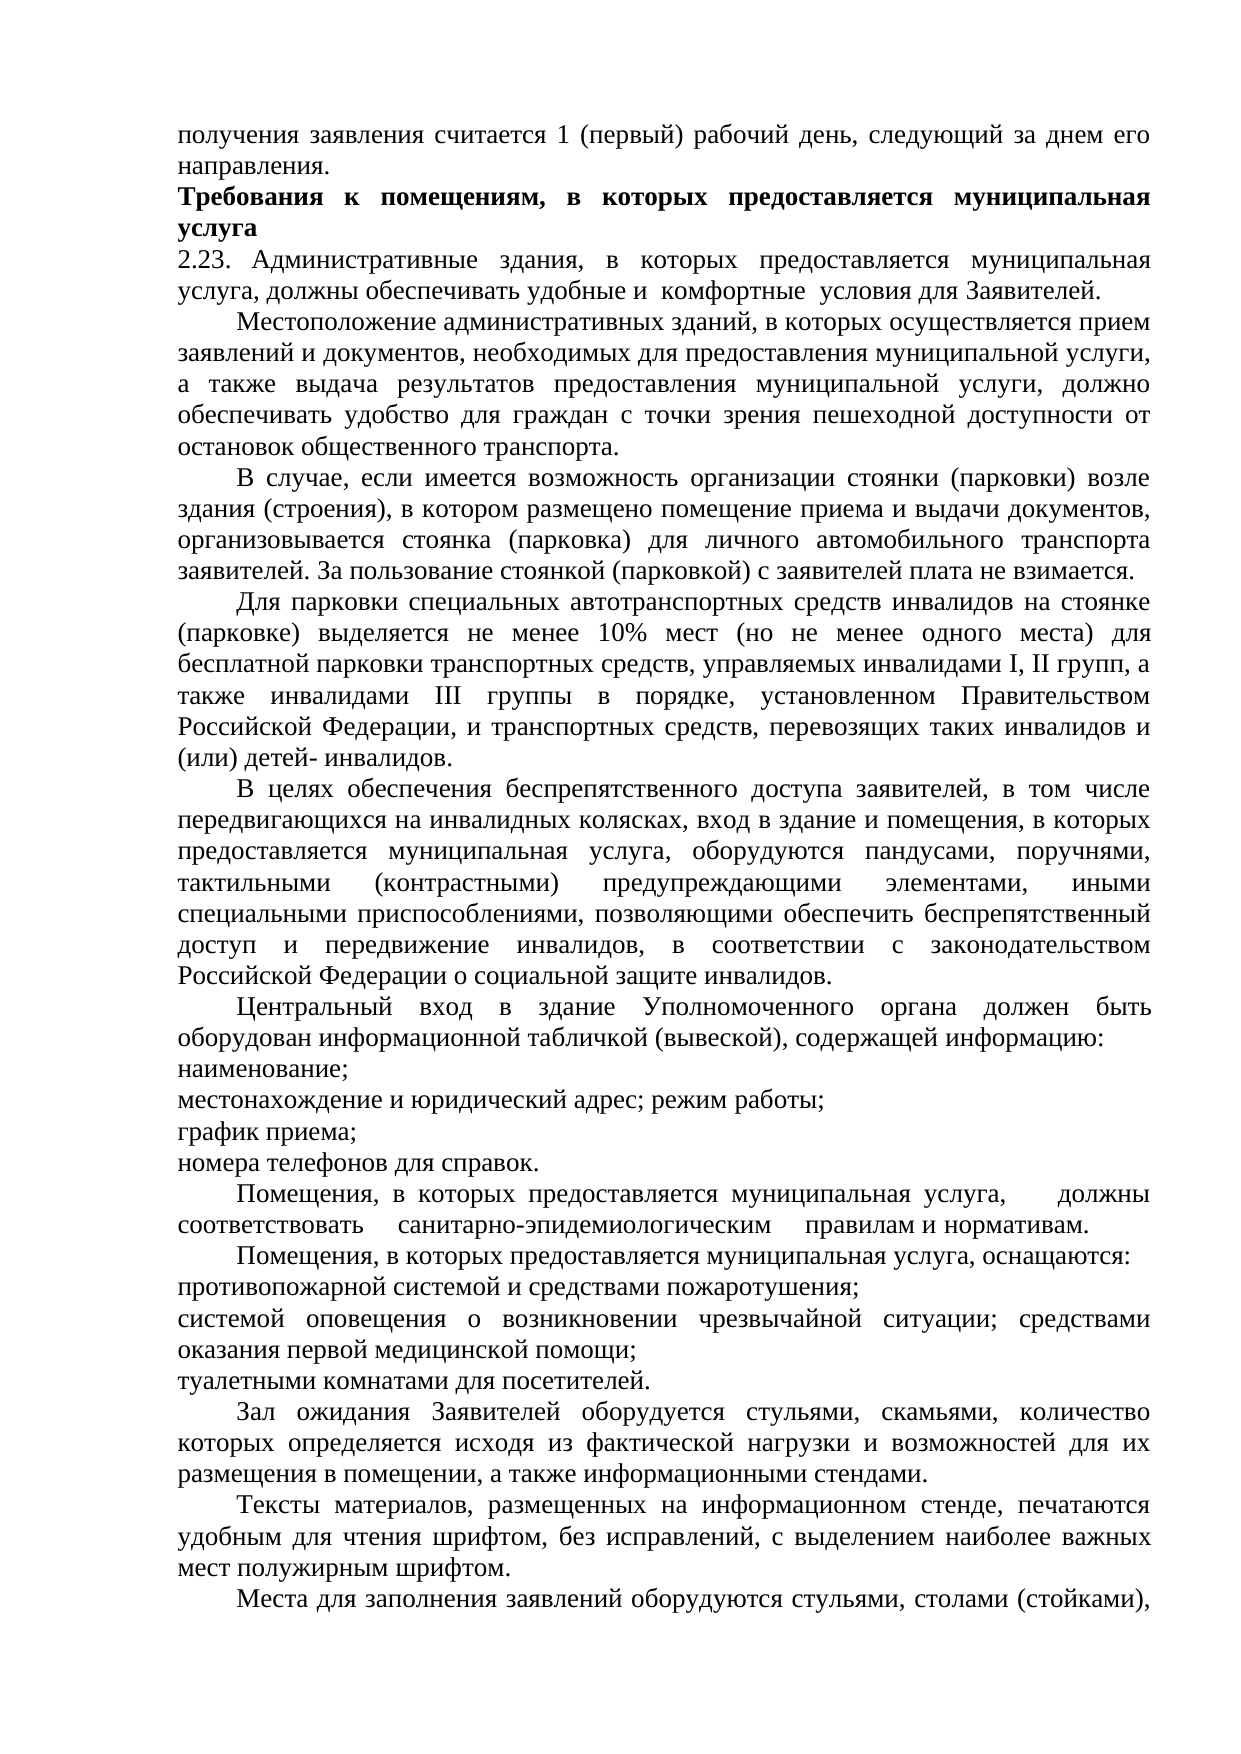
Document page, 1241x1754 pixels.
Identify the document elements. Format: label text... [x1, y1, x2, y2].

text В целях обеспечения беспрепятственного доступа заявителей, в том числе передвигающихся на инвалидных колясках, вход в здание и помещения, в которых предоставляется муниципальная услуга, оборудуются пандусами, поручнями, тактильными (контрастными) предупреждающими элементами, иными специальными приспособлениями, позволяющими обеспечить беспрепятственный доступ и передвижение инвалидов, в соответствии с законодательством Российской Федерации о социальной защите инвалидов. [177, 772, 1152, 990]
text наименование; [177, 1052, 1152, 1084]
text Для парковки специальных автотранспортных средств инвалидов на стоянке (парковке) выделяется не менее 10% мест (но не менее одного места) для бесплатной парковки транспортных средств, управляемых инвалидами I, II групп, а также инвалидами III группы в порядке, установленном Правительством Российской Федерации, и транспортных средств, перевозящих таких инвалидов и (или) детей- инвалидов. [177, 585, 1152, 772]
text Помещения, в которых предоставляется муниципальная услуга, оснащаются: [177, 1239, 1152, 1271]
text Зал ожидания Заявителей оборудуется стульями, скамьями, количество которых определяется исходя из фактической нагрузки и возможностей для их размещения в помещении, а также информационными стендами. [177, 1395, 1152, 1488]
text номера телефонов для справок. [177, 1146, 1152, 1177]
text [177, 1582, 1152, 1613]
text системой оповещения о возникновении чрезвычайной ситуации; средствами оказания первой медицинской помощи; [177, 1302, 1152, 1364]
text график приема; [177, 1115, 1152, 1146]
text Помещения, в которых предоставляется муниципальная услуга, должны соответствовать санитарно-эпидемиологическим правилам и нормативам. [177, 1177, 1152, 1239]
text Требования к помещениям, в которых предоставляется муниципальная услуга [177, 180, 1152, 243]
text туалетными комнатами для посетителей. [177, 1364, 1152, 1395]
text Центральный вход в здание Уполномоченного органа должен быть оборудован информационной табличкой (вывеской), содержащей информацию: [177, 990, 1152, 1052]
list Административные здания, в которых предоставляется муниципальная услуга, должны обеспечивать удобные и комфортные условия для Заявителей. [177, 243, 1152, 305]
text Тексты материалов, размещенных на информационном стенде, печатаются удобным для чтения шрифтом, без исправлений, с выделением наиболее важных мест полужирным шрифтом. [177, 1488, 1152, 1582]
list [177, 118, 1152, 180]
text местонахождение и юридический адрес; режим работы; [177, 1084, 1152, 1115]
text В случае, если имеется возможность организации стоянки (парковки) возле здания (строения), в котором размещено помещение приема и выдачи документов, организовывается стоянка (парковка) для личного автомобильного транспорта заявителей. За пользование стоянкой (парковкой) с заявителей плата не взимается. [177, 461, 1152, 585]
text противопожарной системой и средствами пожаротушения; [177, 1271, 1152, 1302]
text Местоположение административных зданий, в которых осуществляется прием заявлений и документов, необходимых для предоставления муниципальной услуги, а также выдача результатов предоставления муниципальной услуги, должно обеспечивать удобство для граждан с точки зрения пешеходной доступности от остановок общественного транспорта. [177, 305, 1152, 461]
